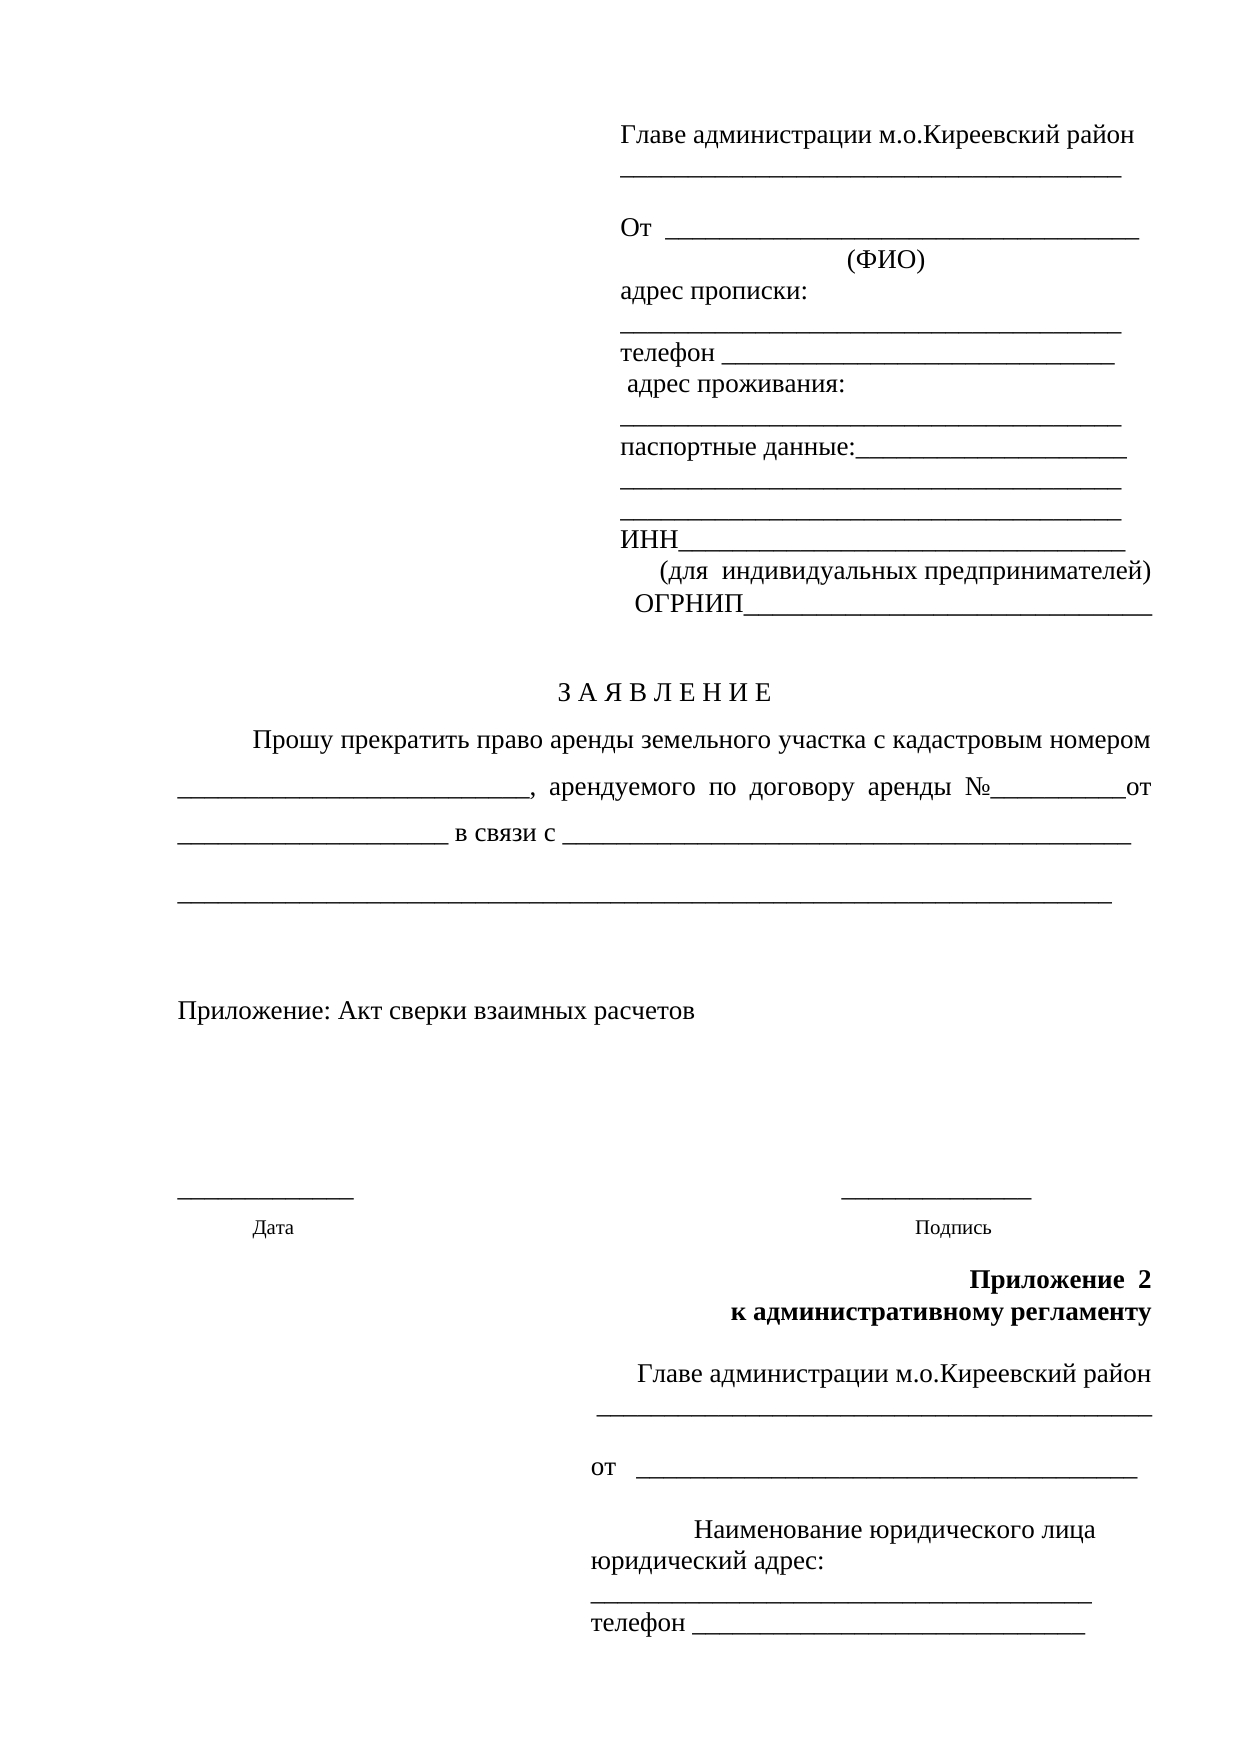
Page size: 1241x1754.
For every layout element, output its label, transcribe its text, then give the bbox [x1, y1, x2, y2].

text Приложение: Акт сверки взаимных расчетов [177, 994, 1152, 1025]
text _____________ ______________ [177, 1171, 1152, 1202]
text З А Я В Л Е Н И Е [177, 676, 1152, 707]
text Наименование юридического лица [664, 1513, 1152, 1544]
text _____________________________________ [620, 492, 1152, 523]
text _____________________________________ [620, 305, 1152, 336]
text юридический адрес: [591, 1544, 1152, 1575]
text адрес прописки: [620, 274, 1152, 305]
text к административному регламенту [679, 1295, 1152, 1326]
text адрес проживания: _____________________________________ [620, 367, 1152, 429]
text Главе администрации м.о.Киреевский район [591, 1357, 1152, 1388]
text телефон _____________________________ [620, 336, 1152, 367]
text (ФИО) [620, 243, 1152, 274]
text ИНН_________________________________ [546, 523, 1152, 554]
text _____________________________________________________________________ [177, 876, 1152, 907]
text От ___________________________________ [620, 212, 1152, 243]
text (для индивидуальных предпринимателей) [620, 554, 1152, 585]
text телефон _____________________________ [591, 1606, 1152, 1637]
text от _____________________________________ [591, 1450, 1152, 1482]
text Дата Подпись [177, 1215, 1152, 1239]
text Приложение 2 [679, 1263, 1152, 1295]
text ОГРНИП____________________________ [620, 585, 1152, 619]
text _____________________________________ [591, 1575, 1152, 1606]
text _____________________________________ [620, 461, 1152, 492]
text _________________________________________ [591, 1388, 1152, 1419]
text Прошу прекратить право аренды земельного участка с кадастровым номером __________________________, арендуемого по договору аренды №__________от ____________________ в связи с __________________________________________ [177, 723, 1152, 847]
text Главе администрации м.о.Киреевский район _____________________________________ [620, 118, 1152, 180]
text паспортные данные:____________________ [620, 429, 1152, 461]
